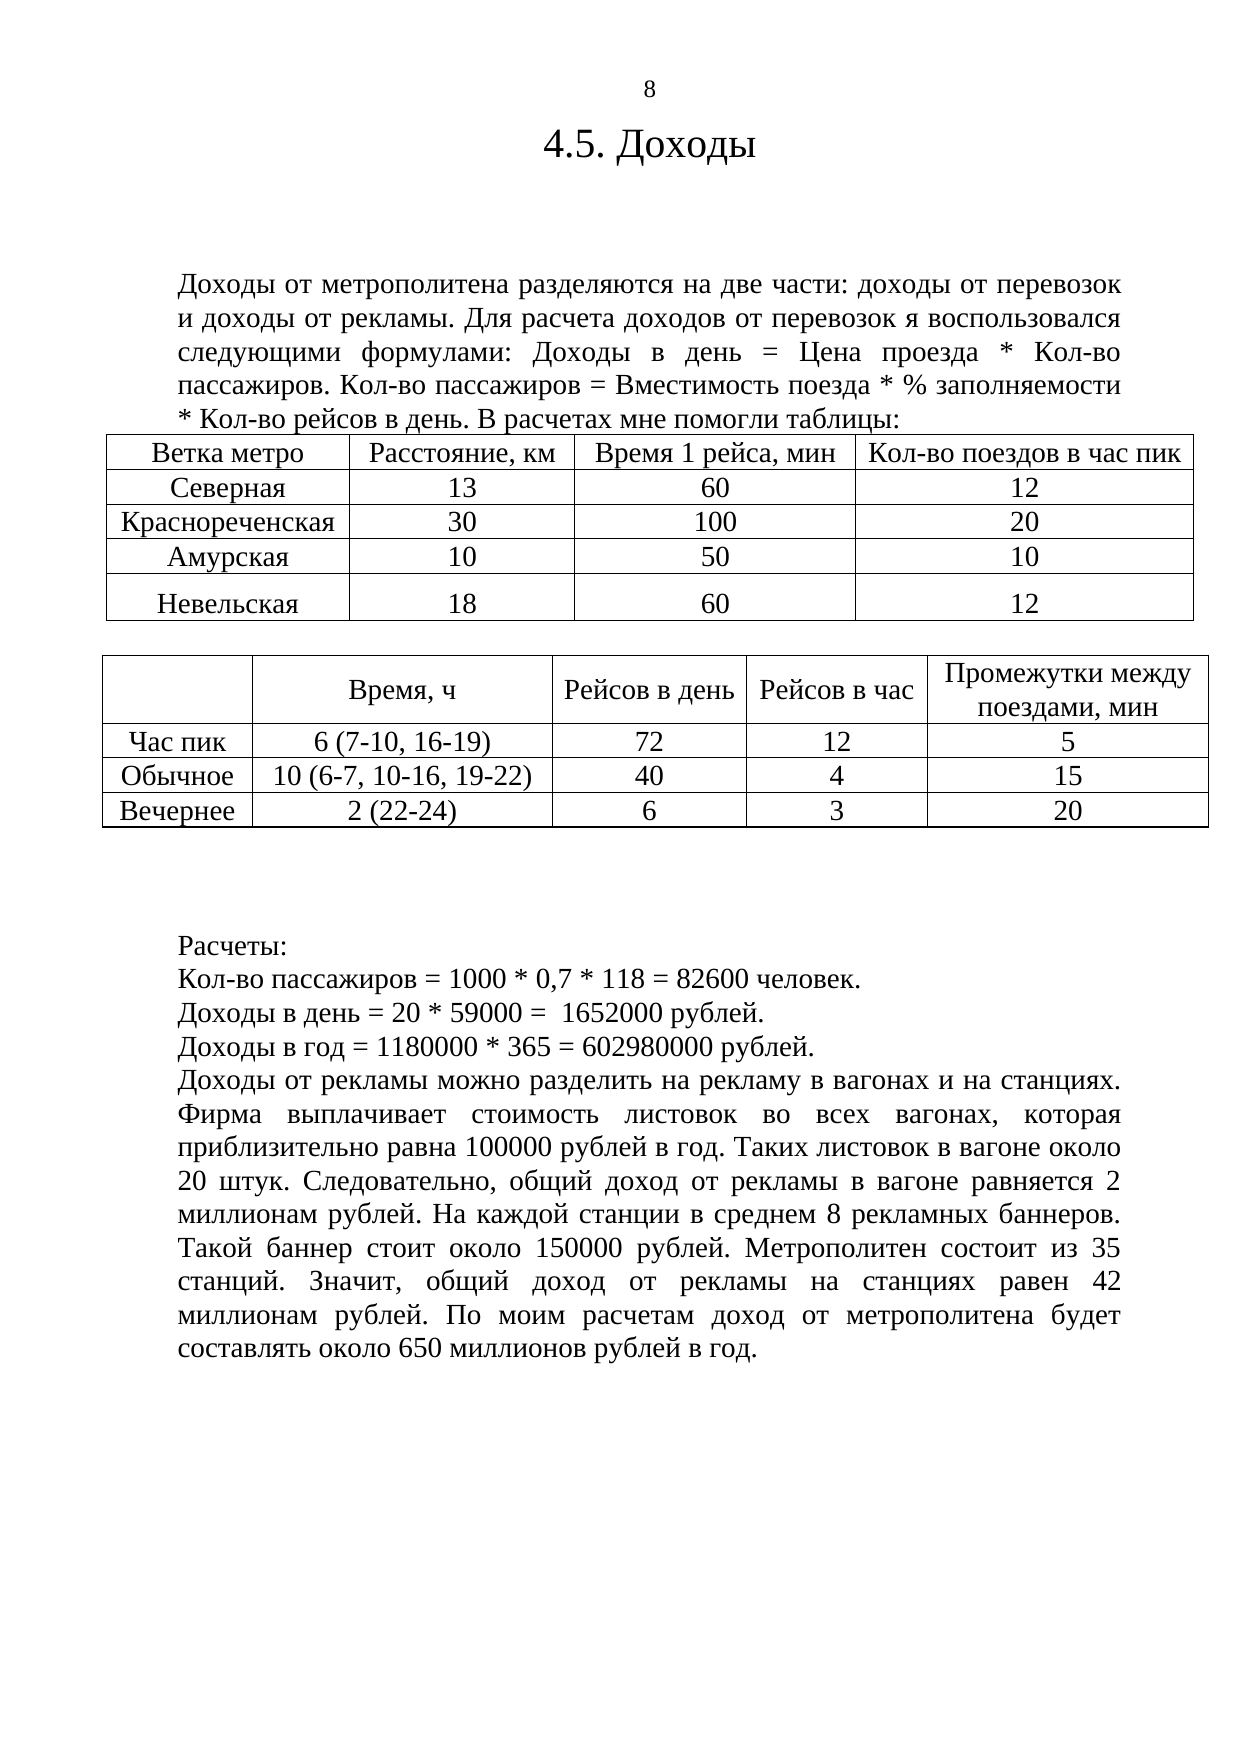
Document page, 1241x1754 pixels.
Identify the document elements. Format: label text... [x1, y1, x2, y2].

table_cell 13 [350, 470, 574, 503]
table_cell 10 (6-7, 10-16, 19-22) [253, 758, 552, 792]
table_cell Невельская [107, 574, 349, 620]
text Доходы от рекламы можно разделить на рекламу в вагонах и на станциях. Фирма выплачивает стоимость листовок во всех вагонах, которая приблизительно равна 100000 рублей в год. Таких листовок в вагоне около 20 штук. Следовательно, общий доход от рекламы в вагоне равняется 2 миллионам рублей. На каждой станции в среднем 8 рекламных баннеров. Такой баннер стоит около 150000 рублей. Метрополитен состоит из 35 станций. Значит, общий доход от рекламы на станциях равен 42 миллионам рублей. По моим расчетам доход от метрополитена будет составлять около 650 миллионов рублей в год. [177, 1062, 1122, 1364]
table_header Время, ч [253, 656, 552, 723]
table_cell 20 [856, 505, 1193, 538]
text Доходы в год = 1180000 * 365 = 602980000 рублей. [177, 1029, 1122, 1062]
table_cell Вечернее [103, 793, 252, 826]
text Доходы в день = 20 * 59000 = 1652000 рублей. [177, 995, 1122, 1029]
table_cell 2 (22-24) [253, 793, 552, 826]
table_cell Час пик [103, 724, 252, 757]
table_cell 60 [575, 574, 855, 620]
table_cell 100 [575, 505, 855, 538]
table_cell 12 [856, 574, 1193, 620]
table_cell 10 [856, 539, 1193, 573]
text Расчеты: [177, 928, 1122, 962]
table_cell Северная [107, 470, 349, 503]
table_cell 72 [553, 724, 746, 757]
table_cell Обычное [103, 758, 252, 792]
table_cell 10 [350, 539, 574, 573]
table_header Расстояние, км [350, 435, 574, 469]
table_cell 40 [553, 758, 746, 792]
table_cell 5 [928, 724, 1208, 757]
text Кол-во пассажиров = 1000 * 0,7 * 118 = 82600 человек. [177, 962, 1122, 995]
table_header [103, 656, 252, 723]
table_cell 6 [553, 793, 746, 826]
table_cell 12 [856, 470, 1193, 503]
table_header Ветка метро [107, 435, 349, 469]
table_header Промежутки между поездами, мин [928, 656, 1208, 723]
table_cell 15 [928, 758, 1208, 792]
table_cell 12 [747, 724, 927, 757]
table_cell 18 [350, 574, 574, 620]
table_header Кол-во поездов в час пик [856, 435, 1193, 469]
table_cell 30 [350, 505, 574, 538]
text Доходы от метрополитена разделяются на две части: доходы от перевозок и доходы от рекламы. Для расчета доходов от перевозок я воспользовался следующими формулами: Доходы в день = Цена проезда * Кол-во пассажиров. Кол-во пассажиров = Вместимость поезда * % заполняемости * Кол-во рейсов в день. В расчетах мне помогли таблицы: [177, 267, 1122, 434]
table_cell 20 [928, 793, 1208, 826]
text 4.5. Доходы [177, 118, 1122, 166]
table_cell 4 [747, 758, 927, 792]
table_header Рейсов в час [747, 656, 927, 723]
table_header Время 1 рейса, мин [575, 435, 855, 469]
table_header Рейсов в день [553, 656, 746, 723]
table_cell 6 (7-10, 16-19) [253, 724, 552, 757]
table_cell 50 [575, 539, 855, 573]
table_cell Краснореченская [107, 505, 349, 538]
table_cell 3 [747, 793, 927, 826]
table_cell 60 [575, 470, 855, 503]
table_cell Амурская [107, 539, 349, 573]
